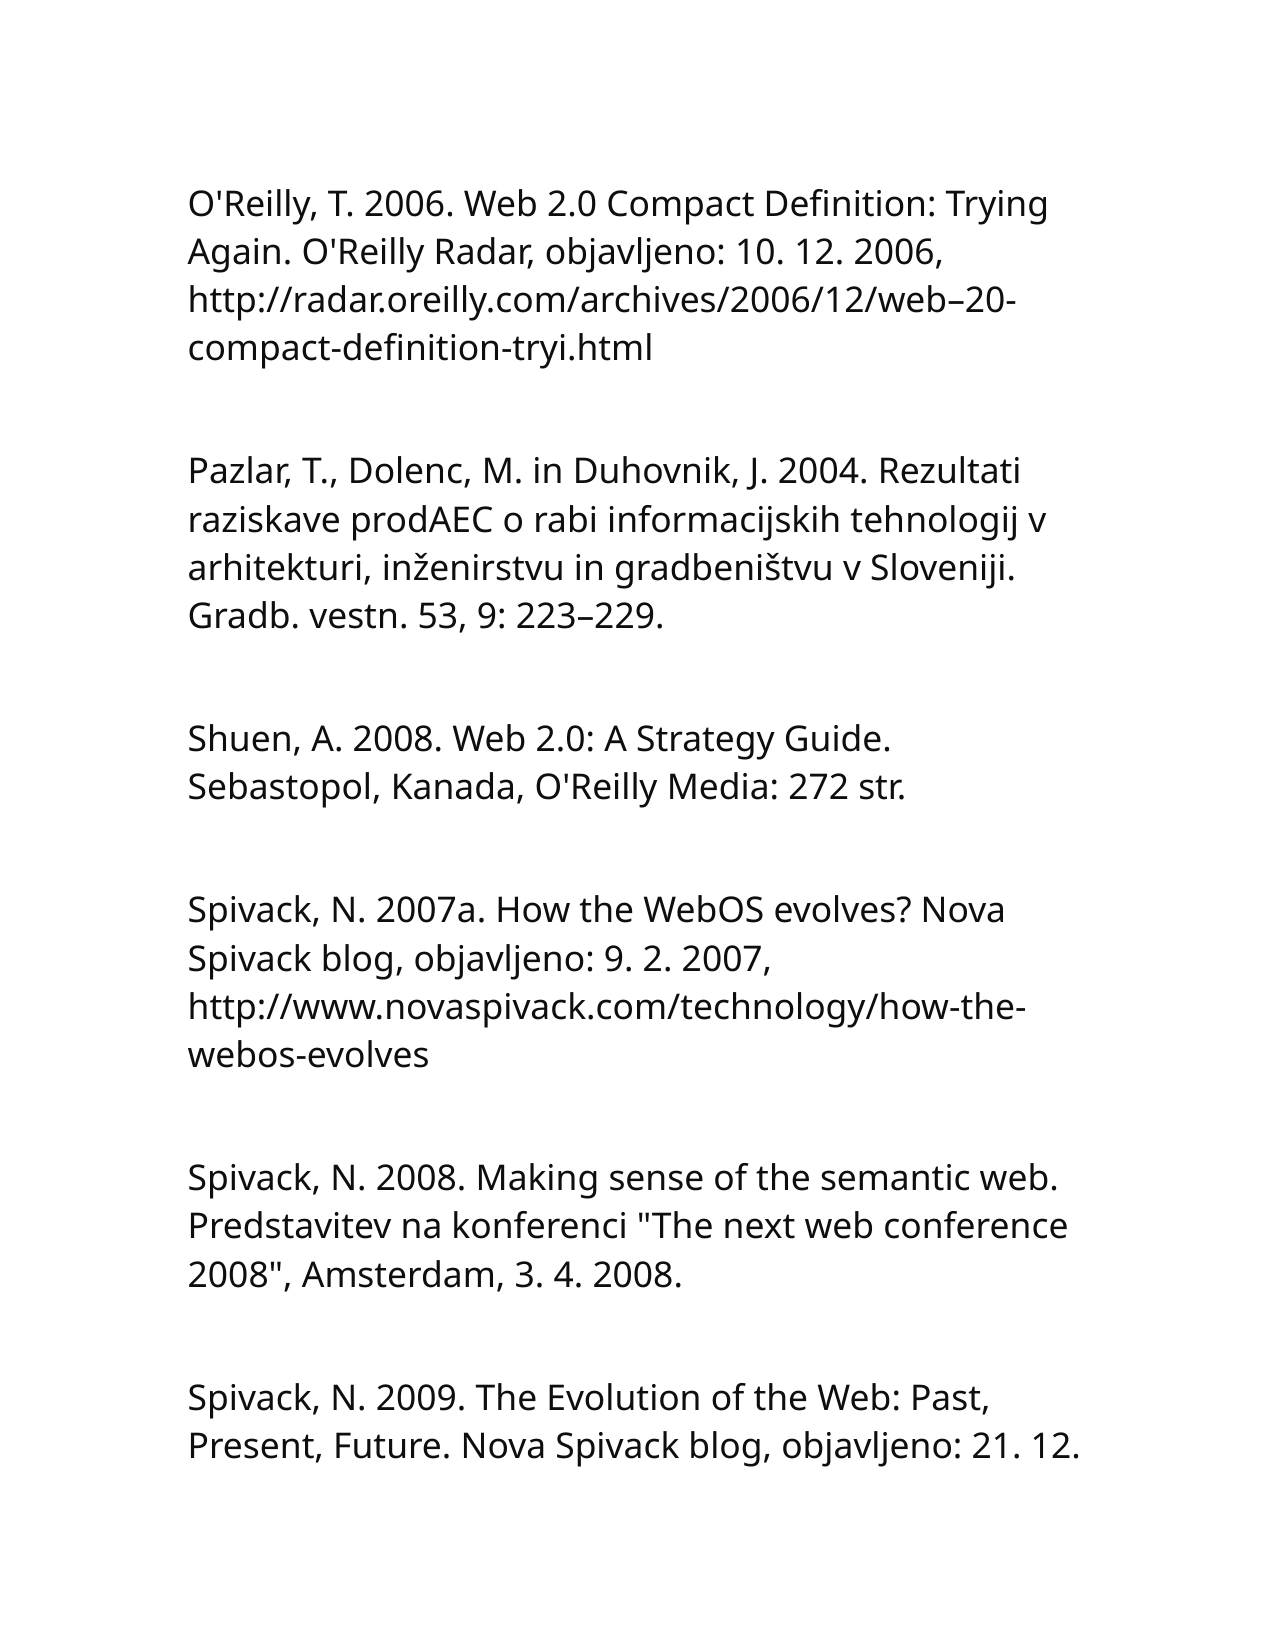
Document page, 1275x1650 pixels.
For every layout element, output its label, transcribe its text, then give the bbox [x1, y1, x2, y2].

text Mell, P. in Grance, T. 2009. The NIST Definition of Cloud Computing (Version 15). National Institute of Standards and Technology, Information Technology Laboratory, http://csrc.nist.gov/groups/SNS/cloud-computing/cloud-def-v15.doc [187, 179, 1087, 420]
text Miller, P. 2005. Web 2.0: Building the New Library. Ariadne 45, http://www.ariadne.ac.uk/issue45/miller/ [187, 496, 1087, 592]
text O'Reilly, T. 2006. Web 2.0 Compact Definition: Trying Again. O'Reilly Radar, objavljeno: 10. 12. 2006, http://radar.oreilly.com/archives/2006/12/web–20-compact-definition-tryi.html [187, 1156, 1087, 1349]
text O'Reilly, T. 2005. What is Web 2.0 – Design Patterns and Business Models for the Next Generation of Software. O'Reilly Media, http://oreilly.com/web2/archive/what-is-web–20.html [187, 888, 1087, 1081]
text Nivi, B. 2005. What is Web 1.0? Osebni blog Babaka Nivija, http://www.nivi.com/blog/article/what-is-web–10 [187, 668, 1087, 812]
